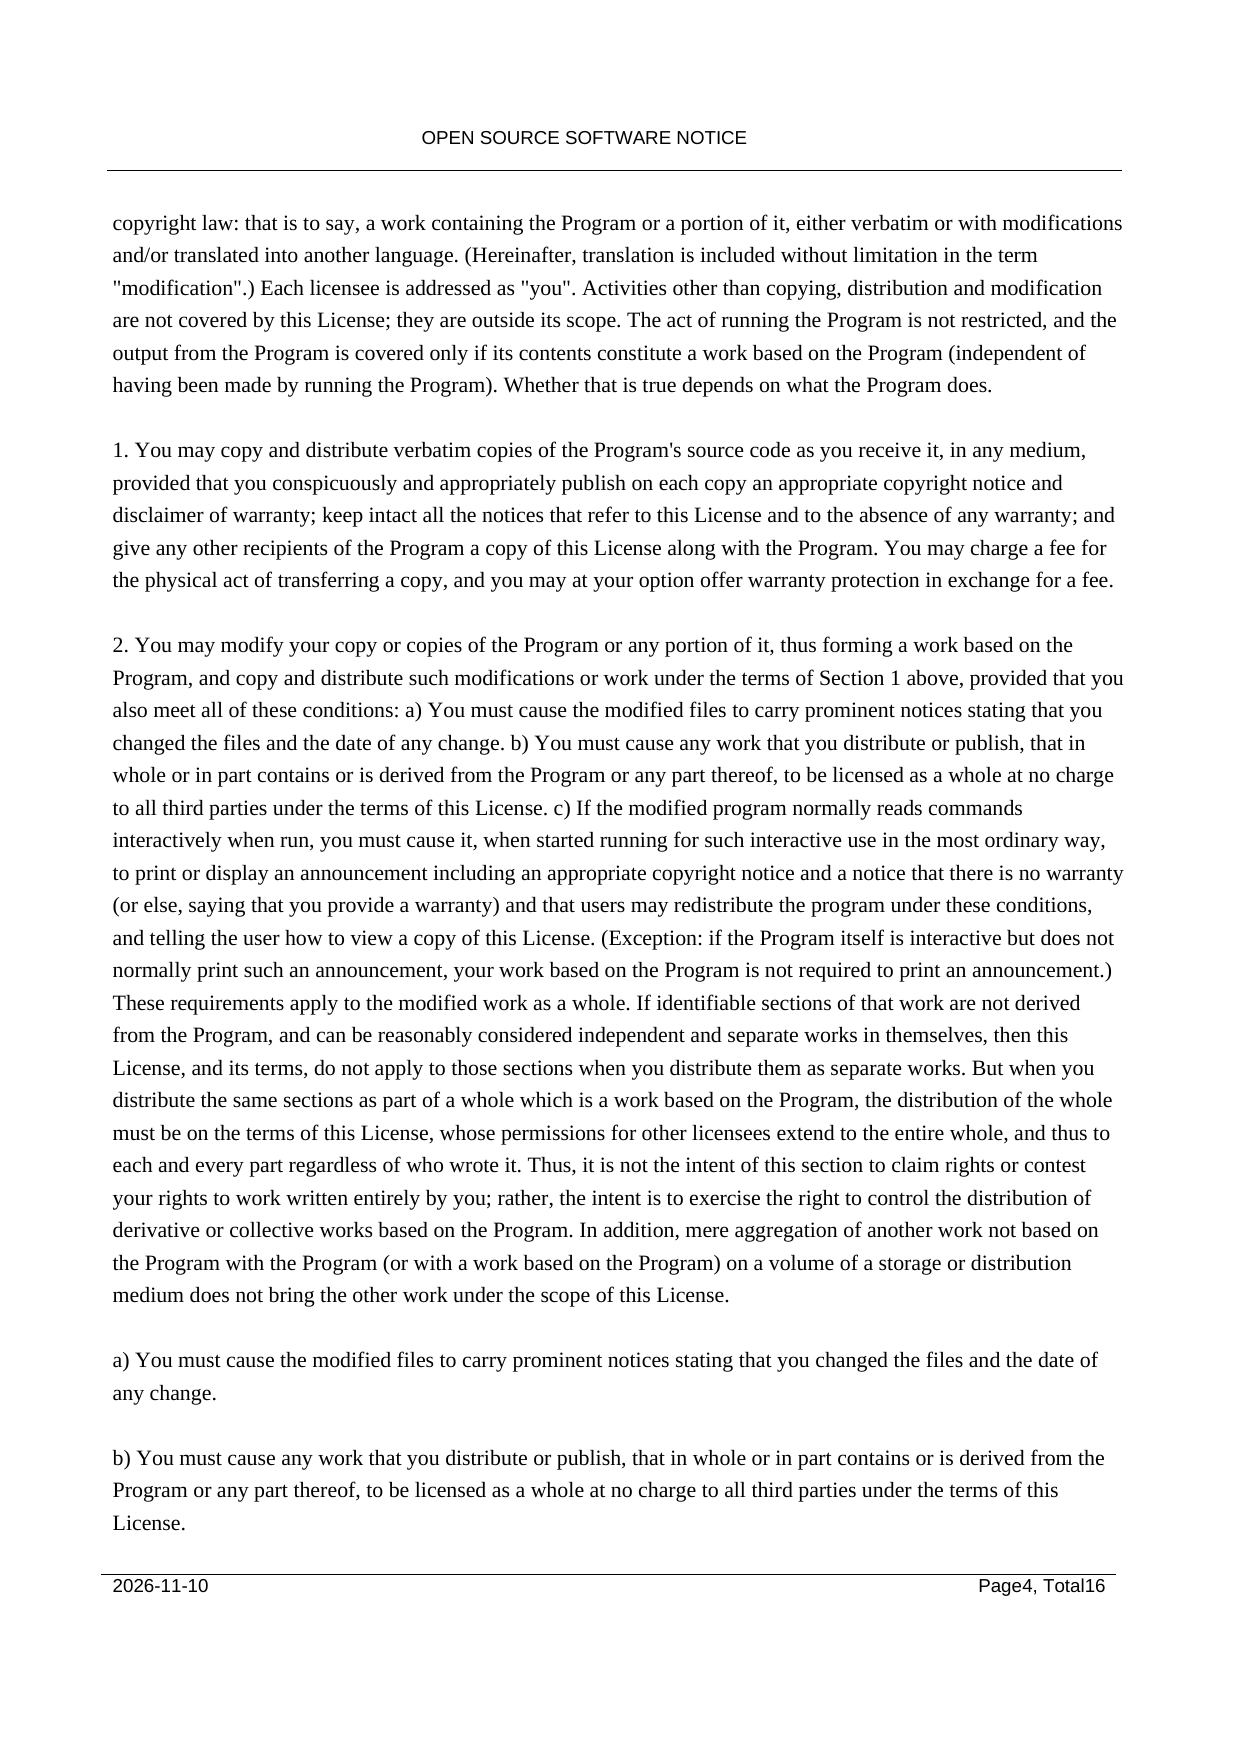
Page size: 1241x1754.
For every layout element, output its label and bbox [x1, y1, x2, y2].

text [112, 206, 1128, 1539]
